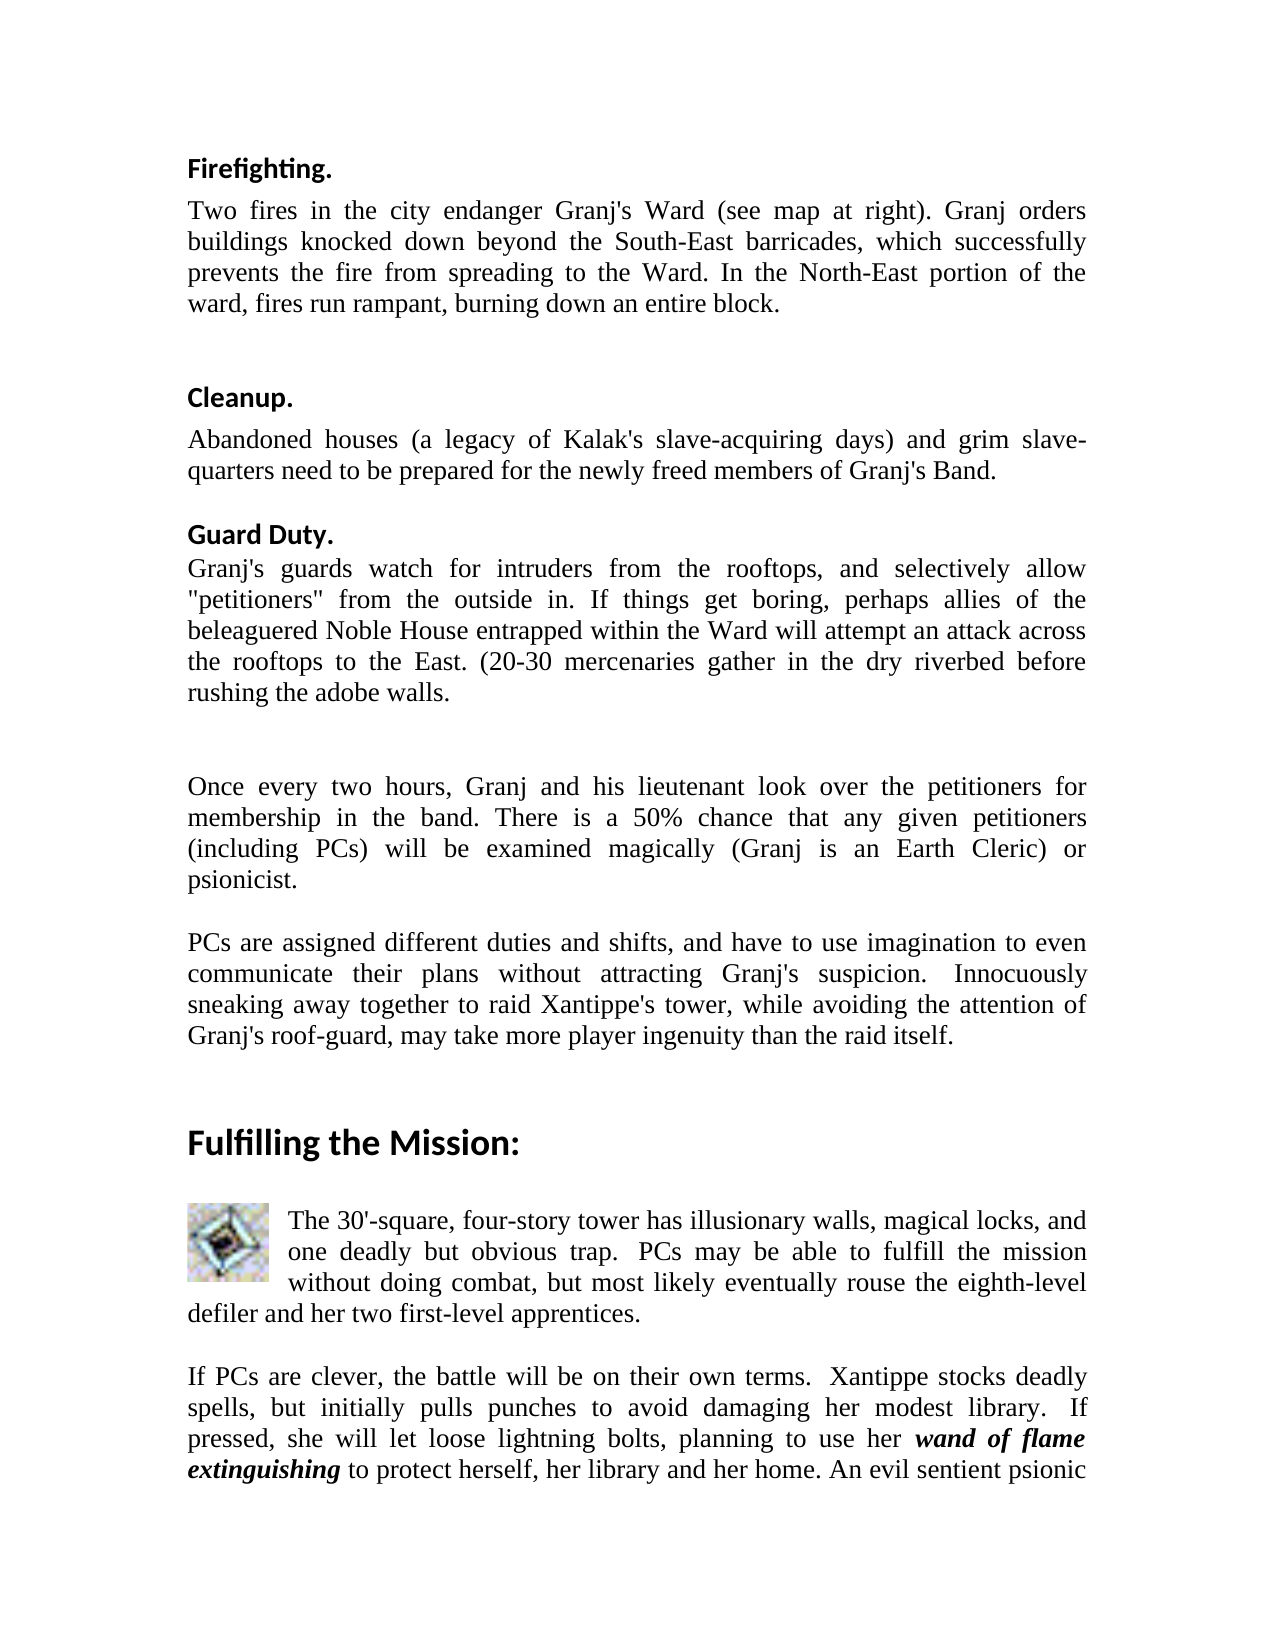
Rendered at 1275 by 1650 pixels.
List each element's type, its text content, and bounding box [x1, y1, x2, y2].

text PCs are assigned different duties and shifts, and have to use imagination to even communicate their plans without attracting Granj's suspicion. Innocuously sneaking away together to raid Xantippe's tower, while avoiding the attention of Granj's roof-guard, may take more player ingenuity than the raid itself. [187, 926, 1088, 1050]
subtitle Cleanup. [187, 379, 1088, 414]
text Two fires in the city endanger Granj's Ward (see map at right). Granj orders buildings knocked down beyond the South-East barricades, which successfully prevents the fire from spreading to the Ward. In the North-East portion of the ward, fires run rampant, burning down an entire block. [187, 194, 1088, 318]
picture [187, 1203, 269, 1282]
text Abandoned houses (a legacy of Kalak's slave-acquiring days) and grim slave-quarters need to be prepared for the newly freed members of Granj's Band. [187, 423, 1088, 485]
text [187, 1360, 1088, 1484]
subtitle Fulfilling the Mission: [187, 1119, 1088, 1165]
subtitle Firefighting. [187, 150, 1088, 186]
text The 30'-square, four-story tower has illusionary walls, magical locks, and one deadly but obvious trap. PCs may be able to fulfill the mission without doing combat, but most likely eventually rouse the eighth-level defiler and her two first-level apprentices. [187, 1204, 1088, 1329]
text Guard Duty. [187, 516, 1088, 552]
text Granj's guards watch for intruders from the rooftops, and selectively allow "petitioners" from the outside in. If things get boring, perhaps allies of the beleaguered Noble House entrapped within the Ward will attempt an attack across the rooftops to the East. (20-30 mercenaries gather in the dry riverbed before rushing the adobe walls. [187, 552, 1088, 708]
text Once every two hours, Granj and his lieutenant look over the petitioners for membership in the band. There is a 50% chance that any given petitioners (including PCs) will be examined magically (Granj is an Earth Cleric) or psionicist. [187, 770, 1088, 894]
